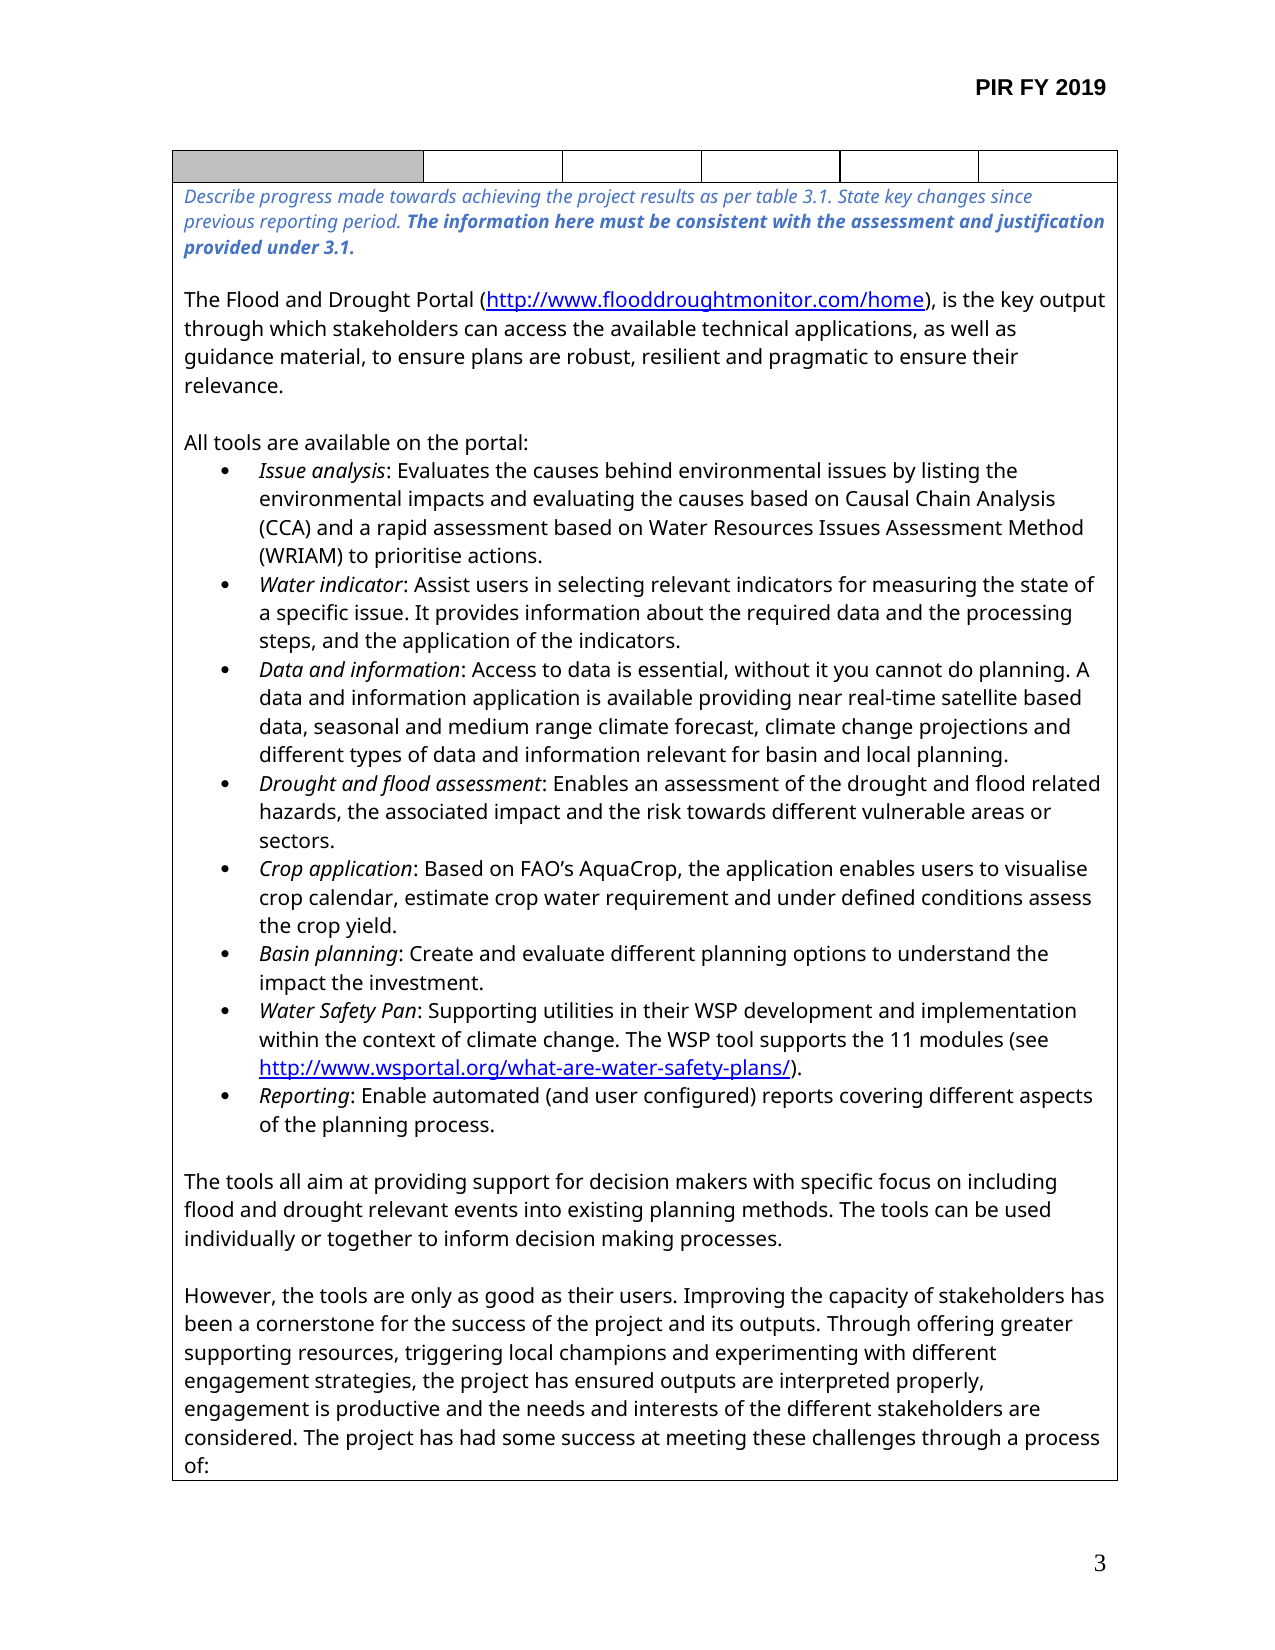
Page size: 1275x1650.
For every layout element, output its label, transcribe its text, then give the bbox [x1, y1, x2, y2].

table_cell S [424, 151, 562, 182]
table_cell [173, 183, 1117, 1480]
table_cell S [702, 151, 839, 182]
table_cell S [841, 151, 978, 182]
table_cell S [563, 151, 701, 182]
table_cell S [979, 151, 1117, 182]
